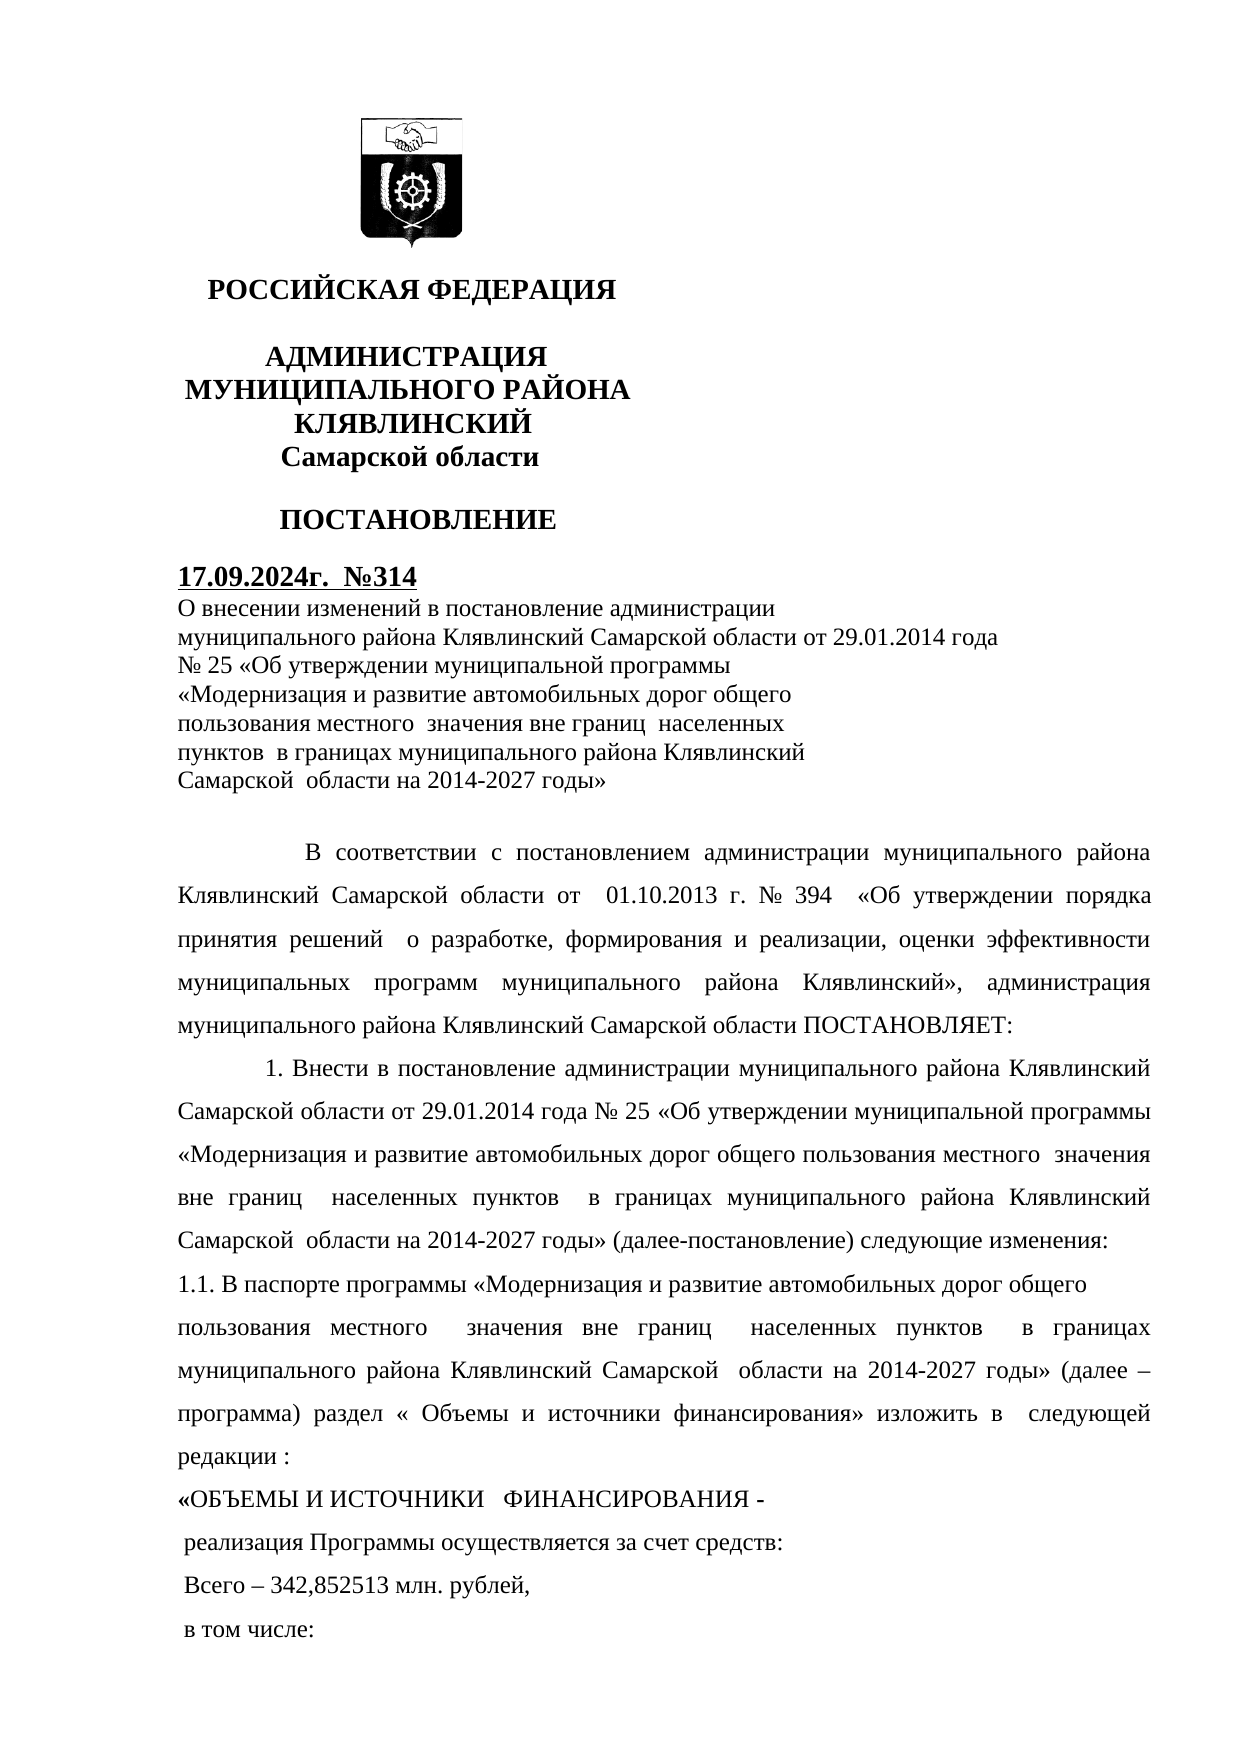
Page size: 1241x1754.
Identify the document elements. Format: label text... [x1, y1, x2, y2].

text в том числе: [177, 1614, 1152, 1642]
text муниципального района Клявлинский Самарской области от 29.01.2014 года [177, 622, 1152, 651]
picture [360, 118, 463, 248]
text ПОСТАНОВЛЕНИЕ [177, 502, 1152, 535]
text № 25 «Об утверждении муниципальной программы [177, 651, 1152, 679]
text реализация Программы осуществляется за счет средств: [177, 1527, 1152, 1556]
text 1. Внести в постановление администрации муниципального района Клявлинский Самарской области от 29.01.2014 года № 25 «Об утверждении муниципальной программы «Модернизация и развитие автомобильных дорог общего пользования местного значения вне границ населенных пунктов в границах муниципального района Клявлинский Самарской области на 2014-2027 годы» (далее-постановление) следующие изменения: [177, 1053, 1152, 1254]
text В соответствии с постановлением администрации муниципального района Клявлинский Самарской области от 01.10.2013 г. № 394 «Об утверждении порядка принятия решений о разработке, формирования и реализации, оценки эффективности муниципальных программ муниципального района Клявлинский», администрация муниципального района Клявлинский Самарской области ПОСТАНОВЛЯЕТ: [177, 837, 1152, 1039]
text О внесении изменений в постановление администрации [177, 593, 1152, 622]
text «ОБЪЕМЫ И ИСТОЧНИКИ ФИНАНСИРОВАНИЯ - [177, 1484, 1152, 1513]
text Самарской области [177, 439, 1152, 473]
text РОССИЙСКАЯ ФЕДЕРАЦИЯ [177, 272, 1152, 305]
text пунктов в границах муниципального района Клявлинский [177, 737, 1152, 766]
text МУНИЦИПАЛЬНОГО РАЙОНА [177, 372, 1152, 406]
text 1.1. В паспорте программы «Модернизация и развитие автомобильных дорог общего [177, 1269, 1152, 1297]
text 17.09.2024г. №314 [177, 559, 1152, 593]
text Самарской области на 2014-2027 годы» [177, 766, 1152, 794]
text АДМИНИСТРАЦИЯ [177, 339, 1152, 372]
text «Модернизация и развитие автомобильных дорог общего [177, 679, 1152, 708]
text КЛЯВЛИНСКИЙ [177, 406, 1152, 439]
text пользования местного значения вне границ населенных [177, 708, 1152, 737]
text пользования местного значения вне границ населенных пунктов в границах муниципального района Клявлинский Самарской области на 2014-2027 годы» (далее – программа) раздел « Объемы и источники финансирования» изложить в следующей редакции : [177, 1312, 1152, 1470]
text Всего – 342,852513 млн. рублей, [177, 1571, 1152, 1599]
